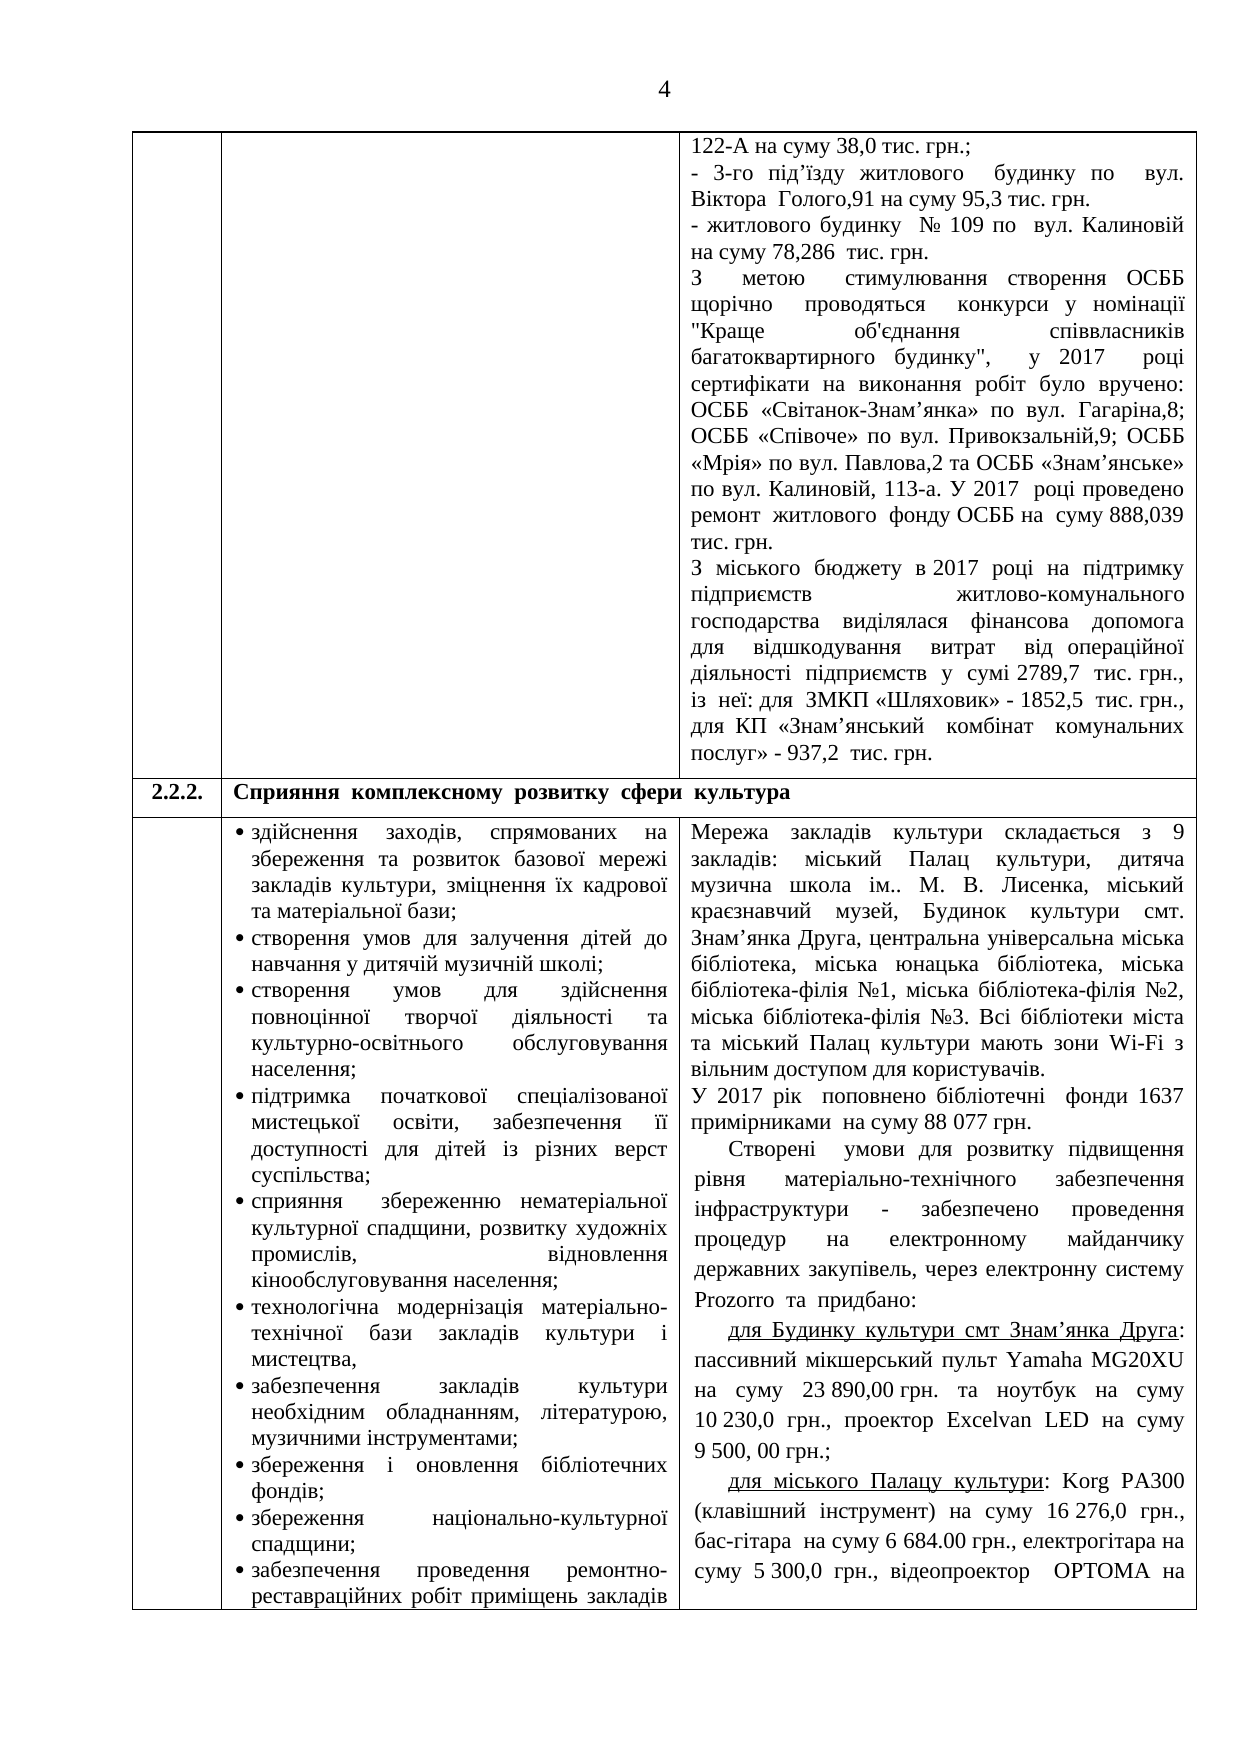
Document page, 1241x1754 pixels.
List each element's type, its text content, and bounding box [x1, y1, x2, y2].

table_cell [222, 818, 679, 1609]
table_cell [222, 133, 679, 777]
table_cell Сприяння комплексному розвитку сфери культура [222, 779, 1196, 817]
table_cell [680, 133, 1196, 777]
table_cell [133, 133, 221, 777]
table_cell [680, 818, 1196, 1609]
table_cell [133, 818, 221, 1609]
table_cell 2.2.2. [133, 779, 221, 817]
